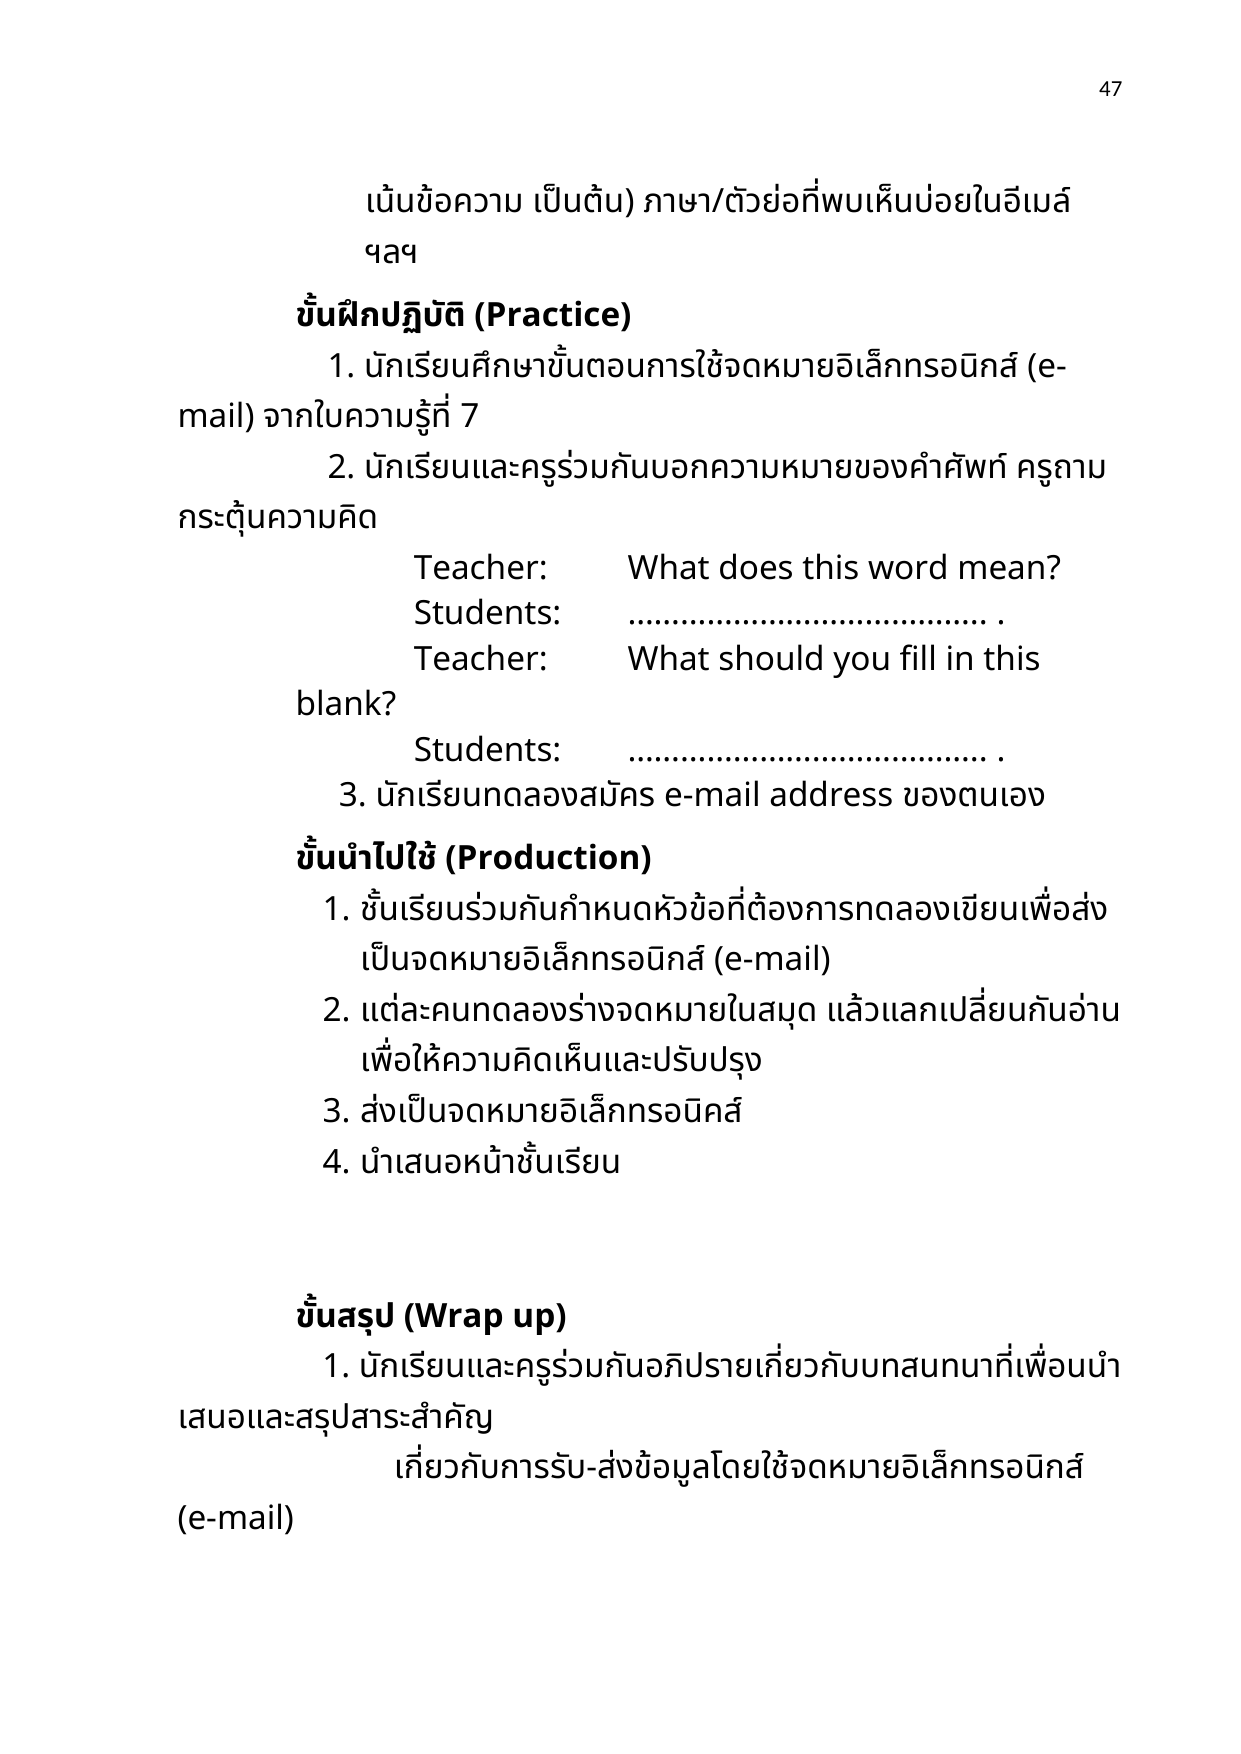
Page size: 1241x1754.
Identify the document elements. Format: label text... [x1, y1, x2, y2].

text ขั้นฝึกปฏิบัติ (Practice) [177, 291, 1122, 341]
list 3. นักเรียนทดลองสมัคร e-mail address ของตนเอง [295, 771, 1122, 821]
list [327, 177, 1122, 278]
list Students: ………………………………….. . [295, 589, 1122, 634]
text เกี่ยวกับการรับ-ส่งข้อมูลโดยใช้จดหมายอิเล็กทรอนิกส์ (e-mail) [177, 1443, 1122, 1539]
text ขั้นนำไปใช้ (Production) [177, 834, 1122, 884]
list Teacher: What should you fill in this blank? [295, 634, 1122, 725]
list นำเสนอหน้าชั้นเรียน [322, 1137, 1122, 1188]
list แต่ละคนทดลองร่างจดหมายในสมุด แล้วแลกเปลี่ยนกันอ่านเพื่อให้ความคิดเห็นและปรับปรุง [322, 986, 1122, 1087]
text 1. นักเรียนศึกษาขั้นตอนการใช้จดหมายอิเล็กทรอนิกส์ (e-mail) จากใบความรู้ที่ 7 [177, 341, 1122, 443]
list ชั้นเรียนร่วมกันกำหนดหัวข้อที่ต้องการทดลองเขียนเพื่อส่งเป็นจดหมายอิเล็กทรอนิกส์ (e-mail) [322, 884, 1122, 986]
text 1. นักเรียนและครูร่วมกันอภิปรายเกี่ยวกับบทสนทนาที่เพื่อนนำเสนอและสรุปสาระสำคัญ [177, 1342, 1122, 1443]
text 2. นักเรียนและครูร่วมกันบอกความหมายของคำศัพท์ ครูถามกระตุ้นความคิด [177, 443, 1122, 544]
list ส่งเป็นจดหมายอิเล็กทรอนิคส์ [322, 1087, 1122, 1137]
text ขั้นสรุป (Wrap up) [252, 1291, 1122, 1342]
list Teacher: What does this word mean? [295, 544, 1122, 589]
list Students: ………………………………….. . [295, 725, 1122, 771]
